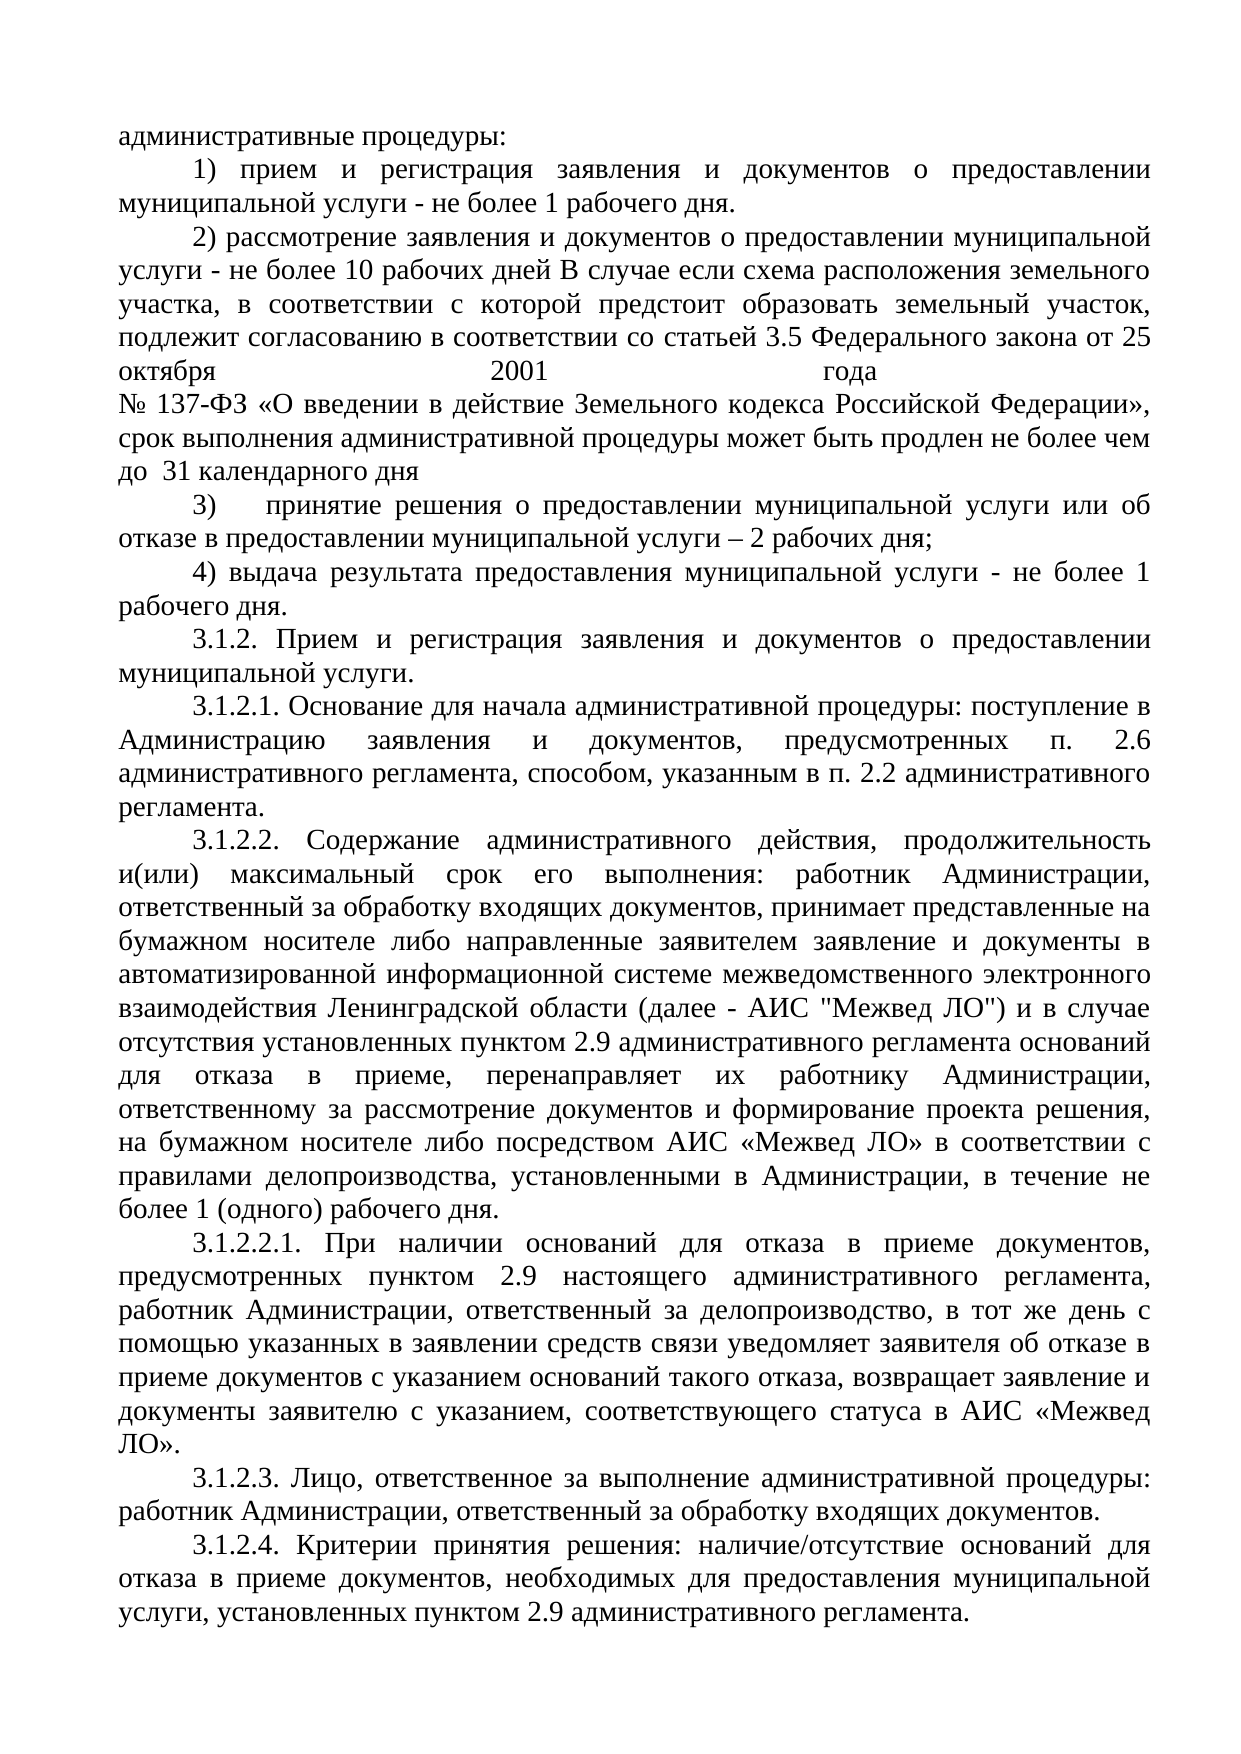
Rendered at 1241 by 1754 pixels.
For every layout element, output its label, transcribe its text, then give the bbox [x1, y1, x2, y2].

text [118, 118, 1152, 152]
text 3) принятие решения о предоставлении муниципальной услуги или об отказе в предоставлении муниципальной услуги – 2 рабочих дня; [118, 487, 1152, 554]
text 3.1.2.1. Основание для начала административной процедуры: поступление в Администрацию заявления и документов, предусмотренных п. 2.6 административного регламента, способом, указанным в п. 2.2 административного регламента. [118, 688, 1152, 822]
text 4) выдача результата предоставления муниципальной услуги - не более 1 рабочего дня. [118, 554, 1152, 621]
text 3.1.2.3. Лицо, ответственное за выполнение административной процедуры: работник Администрации, ответственный за обработку входящих документов. [118, 1460, 1152, 1527]
text 3.1.2. Прием и регистрация заявления и документов о предоставлении муниципальной услуги. [118, 621, 1152, 688]
text 3.1.2.2. Содержание административного действия, продолжительность и(или) максимальный срок его выполнения: работник Администрации, ответственный за обработку входящих документов, принимает представленные на бумажном носителе либо направленные заявителем заявление и документы в автоматизированной информационной системе межведомственного электронного взаимодействия Ленинградской области (далее - АИС "Межвед ЛО") и в случае отсутствия установленных пунктом 2.9 административного регламента оснований для отказа в приеме, перенаправляет их работнику Администрации, ответственному за рассмотрение документов и формирование проекта решения, на бумажном носителе либо посредством АИС «Межвед ЛО» в соответствии с правилами делопроизводства, установленными в Администрации, в течение не более 1 (одного) рабочего дня. [118, 822, 1152, 1225]
text 2) рассмотрение заявления и документов о предоставлении муниципальной услуги - не более 10 рабочих дней В случае если схема расположения земельного участка, в соответствии с которой предстоит образовать земельный участок, подлежит согласованию в соответствии со статьей 3.5 Федерального закона от 25 октября 2001 года № 137-ФЗ «О введении в действие Земельного кодекса Российской Федерации», срок выполнения административной процедуры может быть продлен не более чем до 31 календарного дня [118, 219, 1152, 487]
text 3.1.2.2.1. При наличии оснований для отказа в приеме документов, предусмотренных пунктом 2.9 настоящего административного регламента, работник Администрации, ответственный за делопроизводство, в тот же день с помощью указанных в заявлении средств связи уведомляет заявителя об отказе в приеме документов с указанием оснований такого отказа, возвращает заявление и документы заявителю с указанием, соответствующего статуса в АИС «Межвед ЛО». [118, 1225, 1152, 1460]
text 1) прием и регистрация заявления и документов о предоставлении муниципальной услуги - не более 1 рабочего дня. [118, 152, 1152, 219]
text 3.1.2.4. Критерии принятия решения: наличие/отсутствие оснований для отказа в приеме документов, необходимых для предоставления муниципальной услуги, установленных пунктом 2.9 административного регламента. [118, 1527, 1152, 1627]
